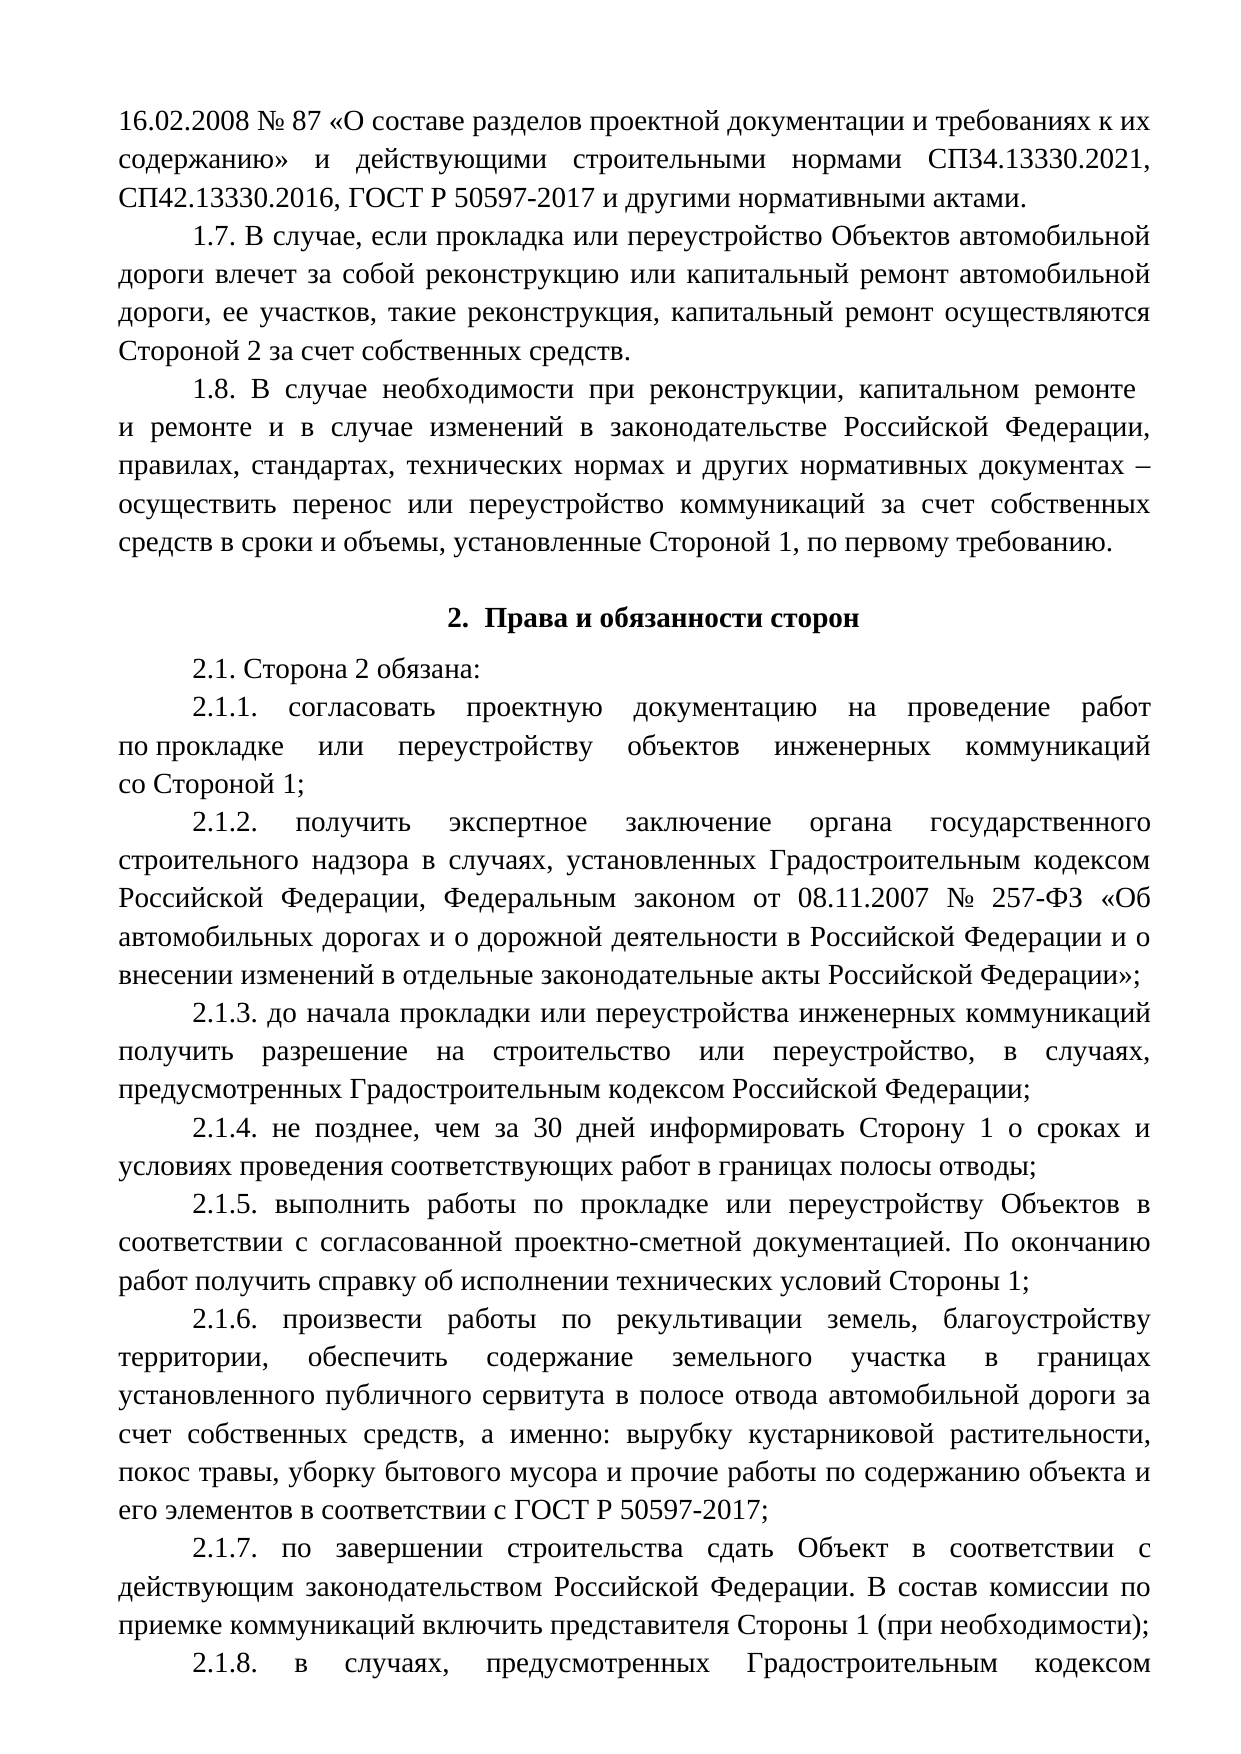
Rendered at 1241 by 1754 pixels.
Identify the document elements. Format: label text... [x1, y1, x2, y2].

text 2.1.4. не позднее, чем за 30 дней информировать Сторону 1 о сроках и условиях проведения соответствующих работ в границах полосы отводы; [118, 1110, 1152, 1182]
text 1.7. В случае, если прокладка или переустройство Объектов автомобильной дороги влечет за собой реконструкцию или капитальный ремонт автомобильной дороги, ее участков, такие реконструкция, капитальный ремонт осуществляются Стороной 2 за счет собственных средств. [118, 218, 1152, 366]
text 2.1.2. получить экспертное заключение органа государственного строительного надзора в случаях, установленных Градостроительным кодексом Российской Федерации, Федеральным законом от 08.11.2007 № 257-ФЗ «Об автомобильных дорогах и о дорожной деятельности в Российской Федерации и о внесении изменений в отдельные законодательные акты Российской Федерации»; [118, 804, 1152, 991]
text 2.1.7. по завершении строительства сдать Объект в соответствии с действующим законодательством Российской Федерации. В состав комиссии по приемке коммуникаций включить представителя Стороны 1 (при необходимости); [118, 1530, 1152, 1640]
list Права и обязанности сторон [155, 600, 1152, 634]
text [118, 1645, 1152, 1679]
text 2.1. Сторона 2 обязана: [118, 651, 1152, 685]
text 2.1.3. до начала прокладки или переустройства инженерных коммуникаций получить разрешение на строительство или переустройство, в случаях, предусмотренных Градостроительным кодексом Российской Федерации; [118, 995, 1152, 1105]
text 2.1.5. выполнить работы по прокладке или переустройству Объектов в соответствии с согласованной проектно-сметной документацией. По окончанию работ получить справку об исполнении технических условий Стороны 1; [118, 1186, 1152, 1296]
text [118, 103, 1152, 213]
text 1.8. В случае необходимости при реконструкции, капитальном ремонте и ремонте и в случае изменений в законодательстве Российской Федерации, правилах, стандартах, технических нормах и других нормативных документах – осуществить перенос или переустройство коммуникаций за счет собственных средств в сроки и объемы, установленные Стороной 1, по первому требованию. [118, 371, 1152, 557]
text 2.1.1. согласовать проектную документацию на проведение работ по прокладке или переустройству объектов инженерных коммуникаций со Стороной 1; [118, 689, 1152, 799]
text 2.1.6. произвести работы по рекультивации земель, благоустройству территории, обеспечить содержание земельного участка в границах установленного публичного сервитута в полосе отвода автомобильной дороги за счет собственных средств, а именно: вырубку кустарниковой растительности, покос травы, уборку бытового мусора и прочие работы по содержанию объекта и его элементов в соответствии с ГОСТ Р 50597-2017; [118, 1301, 1152, 1526]
